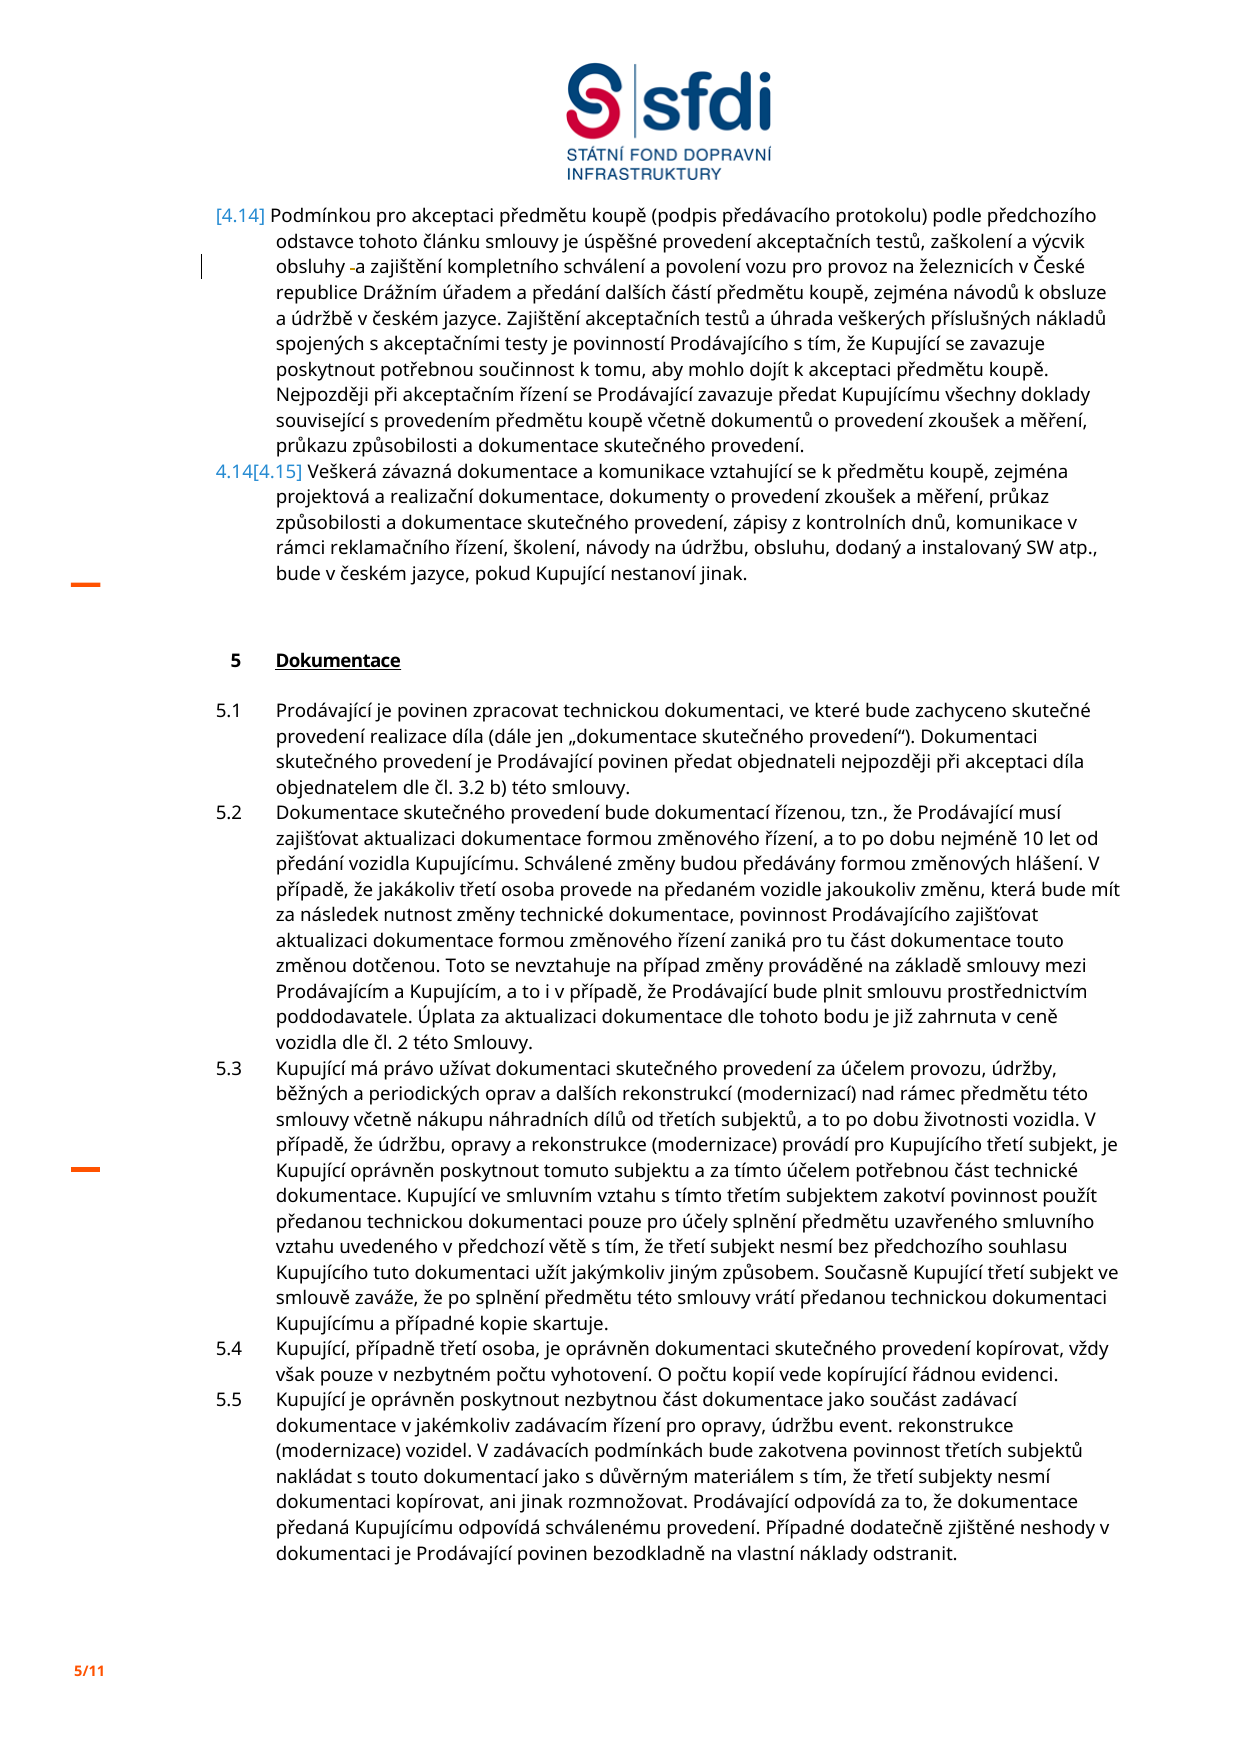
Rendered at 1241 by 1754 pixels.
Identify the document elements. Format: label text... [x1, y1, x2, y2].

subtitle Dokumentace [230, 647, 1122, 672]
subtitle Dokumentace skutečného provedení bude dokumentací řízenou, tzn., že Prodávající musí zajišťovat aktualizaci dokumentace formou změnového řízení, a to po dobu nejméně 10 let od předání vozidla Kupujícímu. Schválené změny budou předávány formou změnových hlášení. V případě, že jakákoliv třetí osoba provede na předaném vozidle jakoukoliv změnu, která bude mít za následek nutnost změny technické dokumentace, povinnost Prodávajícího zajišťovat aktualizaci dokumentace formou změnového řízení zaniká pro tu část dokumentace touto změnou dotčenou. Toto se nevztahuje na případ změny prováděné na základě smlouvy mezi Prodávajícím a Kupujícím, a to i v případě, že Prodávající bude plnit smlouvu prostřednictvím poddodavatele. Úplata za aktualizaci dokumentace dle tohoto bodu je již zahrnuta v ceně vozidla dle čl. 2 této Smlouvy. [216, 800, 1122, 1055]
picture [566, 62, 772, 180]
subtitle Kupující má právo užívat dokumentaci skutečného provedení za účelem provozu, údržby, běžných a periodických oprav a dalších rekonstrukcí (modernizací) nad rámec předmětu této smlouvy včetně nákupu náhradních dílů od třetích subjektů, a to po dobu životnosti vozidla. V případě, že údržbu, opravy a rekonstrukce (modernizace) provádí pro Kupujícího třetí subjekt, je Kupující oprávněn poskytnout tomuto subjektu a za tímto účelem potřebnou část technické dokumentace. Kupující ve smluvním vztahu s tímto třetím subjektem zakotví povinnost použít předanou technickou dokumentaci pouze pro účely splnění předmětu uzavřeného smluvního vztahu uvedeného v předchozí větě s tím, že třetí subjekt nesmí bez předchozího souhlasu Kupujícího tuto dokumentaci užít jakýmkoliv jiným způsobem. Současně Kupující třetí subjekt ve smlouvě zaváže, že po splnění předmětu této smlouvy vrátí předanou technickou dokumentaci Kupujícímu a případné kopie skartuje. [216, 1055, 1122, 1336]
subtitle Kupující je oprávněn poskytnout nezbytnou část dokumentace jako součást zadávací dokumentace v jakémkoliv zadávacím řízení pro opravy, údržbu event. rekonstrukce (modernizace) vozidel. V zadávacích podmínkách bude zakotvena povinnost třetích subjektů nakládat s touto dokumentací jako s důvěrným materiálem s tím, že třetí subjekty nesmí dokumentaci kopírovat, ani jinak rozmnožovat. Prodávající odpovídá za to, že dokumentace předaná Kupujícímu odpovídá schválenému provedení. Případné dodatečně zjištěné neshody v dokumentaci je Prodávající povinen bezodkladně na vlastní náklady odstranit. [216, 1387, 1122, 1565]
subtitle Podmínkou pro akceptaci předmětu koupě (podpis předávacího protokolu) podle předchozího odstavce tohoto článku smlouvy je úspěšné provedení akceptačních testů, zaškolení a výcvik obsluhy a zajištění kompletního schválení a povolení vozu pro provoz na železnicích v České republice Drážním úřadem a předání dalších částí předmětu koupě, zejména návodů k obsluze a údržbě v českém jazyce. Zajištění akceptačních testů a úhrada veškerých příslušných nákladů spojených s akceptačními testy je povinností Prodávajícího s tím, že Kupující se zavazuje poskytnout potřebnou součinnost k tomu, aby mohlo dojít k akceptaci předmětu koupě. Nejpozději při akceptačním řízení se Prodávající zavazuje předat Kupujícímu všechny doklady související s provedením předmětu koupě včetně dokumentů o provedení zkoušek a měření, průkazu způsobilosti a dokumentace skutečného provedení. [216, 203, 1122, 458]
subtitle Veškerá závazná dokumentace a komunikace vztahující se k předmětu koupě, zejména projektová a realizační dokumentace, dokumenty o provedení zkoušek a měření, průkaz způsobilosti a dokumentace skutečného provedení, zápisy z kontrolních dnů, komunikace v rámci reklamačního řízení, školení, návody na údržbu, obsluhu, dodaný a instalovaný SW atp., bude v českém jazyce, pokud Kupující nestanoví jinak. [216, 458, 1122, 586]
subtitle Prodávající je povinen zpracovat technickou dokumentaci, ve které bude zachyceno skutečné provedení realizace díla (dále jen „dokumentace skutečného provedení“). Dokumentaci skutečného provedení je Prodávající povinen předat objednateli nejpozději při akceptaci díla objednatelem dle čl. 3.2 b) této smlouvy. [216, 698, 1122, 800]
subtitle Kupující, případně třetí osoba, je oprávněn dokumentaci skutečného provedení kopírovat, vždy však pouze v nezbytném počtu vyhotovení. O počtu kopií vede kopírující řádnou evidenci. [216, 1336, 1122, 1387]
